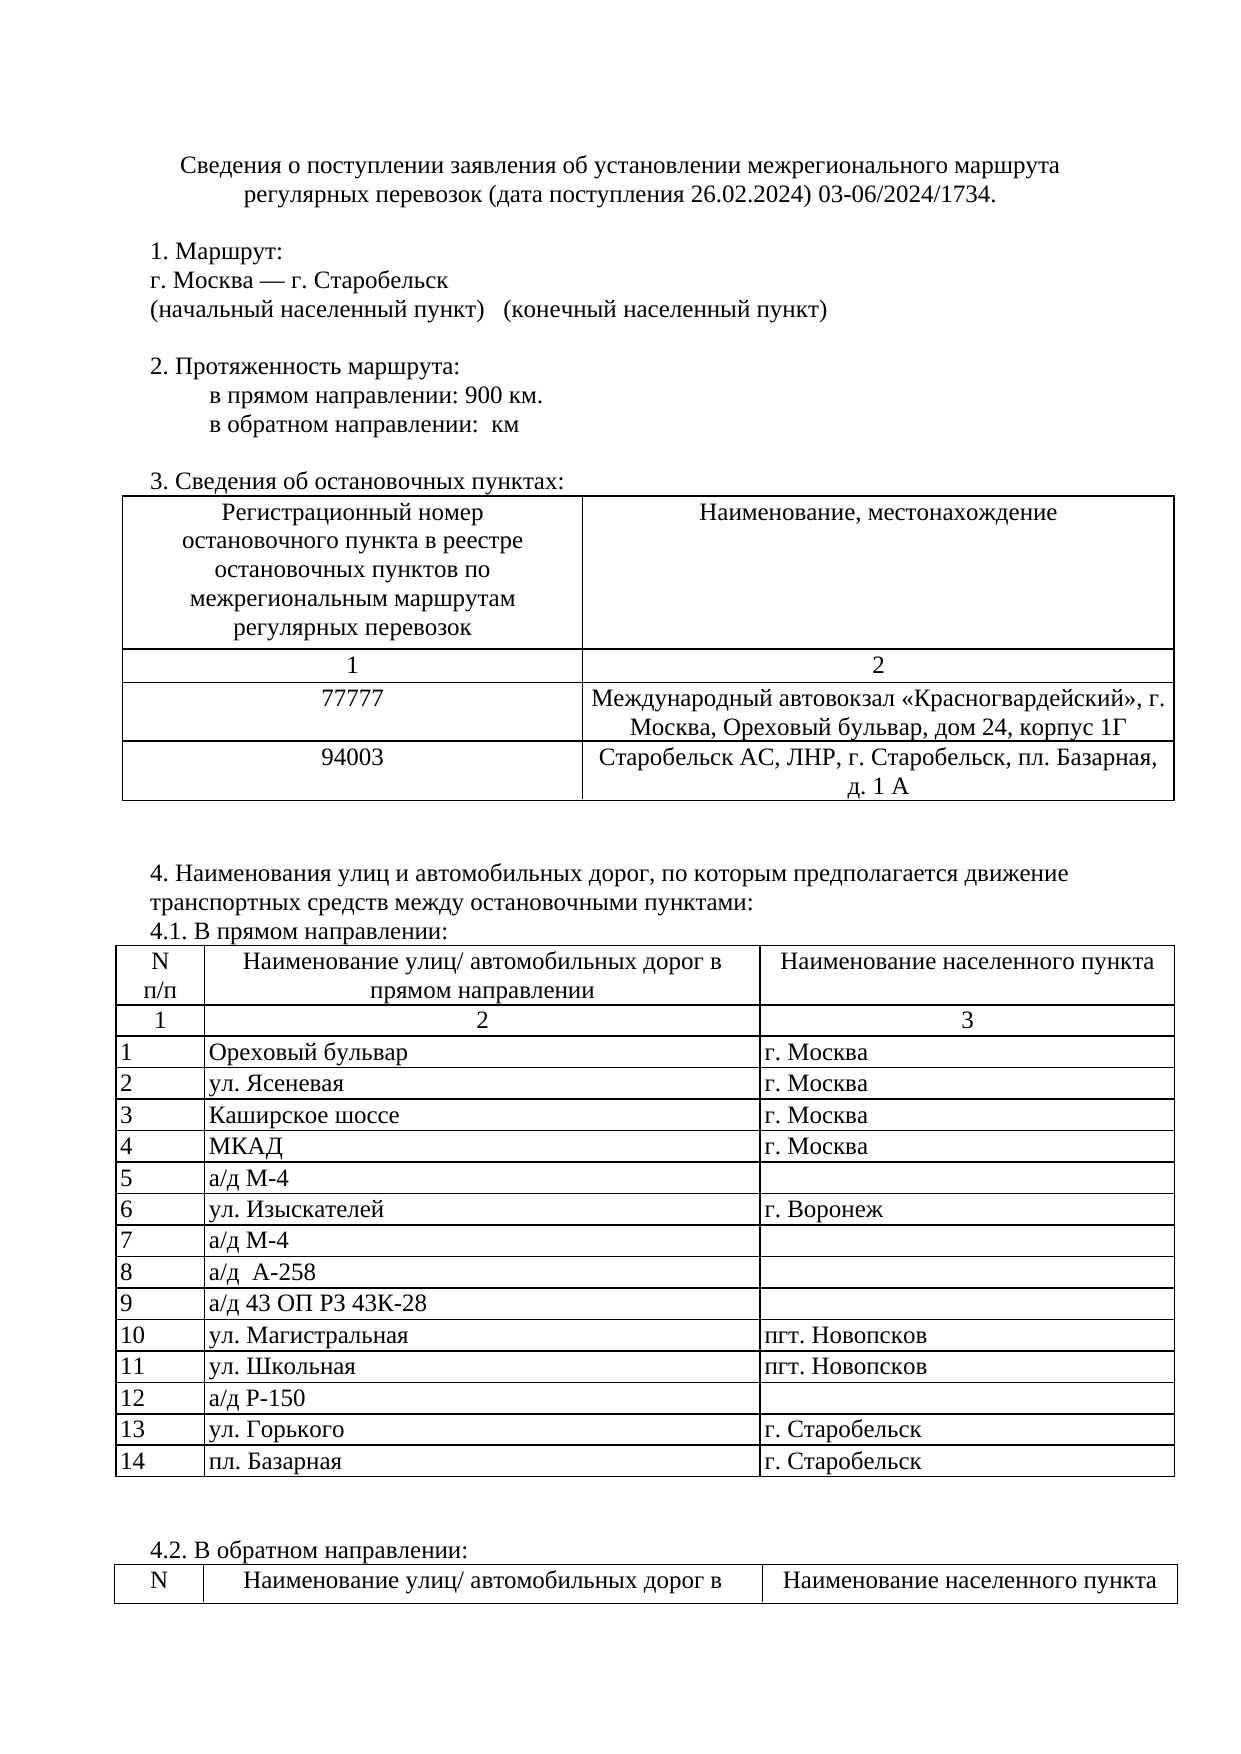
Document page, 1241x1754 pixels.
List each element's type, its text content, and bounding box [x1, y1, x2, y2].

table_cell а/д М-4 [205, 1163, 759, 1193]
table_header Наименование населенного пункта [761, 946, 1174, 1004]
table_cell 10 [117, 1320, 204, 1350]
table_cell г. Старобельск [761, 1415, 1174, 1444]
table_cell 3 [117, 1100, 204, 1130]
table_cell МКАД [205, 1131, 759, 1161]
text 2. Протяженность маршрута: [150, 351, 1090, 380]
table_cell [761, 1226, 1174, 1256]
table_cell 2 [205, 1006, 759, 1035]
table_cell а/д М-4 [205, 1226, 759, 1256]
text в обратном направлении: км [150, 409, 1090, 437]
table_cell ул. Ясеневая [205, 1068, 759, 1098]
table_cell 7 [117, 1226, 204, 1256]
table_cell г. Москва [761, 1100, 1174, 1130]
text 3. Сведения об остановочных пунктах: [150, 466, 1090, 495]
table_cell 11 [117, 1352, 204, 1381]
table_cell [761, 1383, 1174, 1413]
table_header Наименование улиц/ автомобильных дорог в прямом направлении [205, 946, 759, 1004]
text (начальный населенный пункт) (конечный населенный пункт) [150, 294, 1090, 322]
table_cell 1 [117, 1037, 204, 1067]
table_header N п/п [115, 1565, 203, 1602]
table_cell 4 [117, 1131, 204, 1161]
table_cell а/д А-258 [205, 1257, 759, 1287]
table_cell а/д 43 ОП РЗ 43К-28 [205, 1289, 759, 1318]
table_header Регистрационный номер остановочного пункта в реестре остановочных пунктов по межрегиональным маршрутам регулярных перевозок [123, 497, 582, 648]
table_header Наименование, местонахождение [583, 497, 1173, 648]
table_cell а/д Р-150 [205, 1383, 759, 1413]
table_cell 2 [583, 650, 1173, 681]
table_cell 13 [117, 1415, 204, 1444]
table_cell ул. Магистральная [205, 1320, 759, 1350]
table_cell 77777 [123, 683, 582, 740]
table_cell ул. Изыскателей [205, 1194, 759, 1224]
text 4.2. В обратном направлении: [150, 1535, 1090, 1563]
table_cell 1 [123, 650, 582, 681]
table_cell Международный автовокзал «Красногвардейский», г. Москва, Ореховый бульвар, дом 24, корпус 1Г [583, 683, 1173, 740]
text Сведения о поступлении заявления об установлении межрегионального маршрута регулярных перевозок (дата поступления 26.02.2024) 03-06/2024/1734. [150, 150, 1090, 207]
table_cell г. Москва [761, 1037, 1174, 1067]
table_cell г. Старобельск [761, 1446, 1174, 1476]
table_cell Ореховый бульвар [205, 1037, 759, 1067]
table_cell г. Москва [761, 1068, 1174, 1098]
table_cell 9 [117, 1289, 204, 1318]
table_cell Каширское шоссе [205, 1100, 759, 1130]
table_cell Старобельск АС, ЛНР, г. Старобельск, пл. Базарная, д. 1 А [583, 742, 1173, 799]
table_cell г. Москва [761, 1131, 1174, 1161]
table_cell пгт. Новопсков [761, 1352, 1174, 1381]
table_cell 12 [117, 1383, 204, 1413]
table_header N п/п [117, 946, 204, 1004]
table_cell 94003 [123, 742, 582, 799]
text 4. Наименования улиц и автомобильных дорог, по которым предполагается движение транспортных средств между остановочными пунктами: [150, 858, 1090, 916]
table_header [763, 1565, 1177, 1602]
table_cell 14 [117, 1446, 204, 1476]
table_cell пгт. Новопсков [761, 1320, 1174, 1350]
table_cell 2 [117, 1068, 204, 1098]
table_cell 8 [117, 1257, 204, 1287]
text в прямом направлении: 900 км. [150, 380, 1090, 409]
table_cell 6 [117, 1194, 204, 1224]
table_cell ул. Школьная [205, 1352, 759, 1381]
table_cell 5 [117, 1163, 204, 1193]
table_cell ул. Горького [205, 1415, 759, 1444]
table_cell г. Воронеж [761, 1194, 1174, 1224]
table_cell 1 [117, 1006, 204, 1035]
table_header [204, 1565, 762, 1602]
text 1. Маршрут: [150, 236, 1090, 265]
text г. Москва — г. Старобельск [150, 265, 1090, 294]
text 4.1. В прямом направлении: [150, 916, 1090, 945]
table_cell [761, 1289, 1174, 1318]
table_cell [761, 1257, 1174, 1287]
table_cell 3 [761, 1006, 1174, 1035]
table_cell пл. Базарная [205, 1446, 759, 1476]
table_cell [761, 1163, 1174, 1193]
